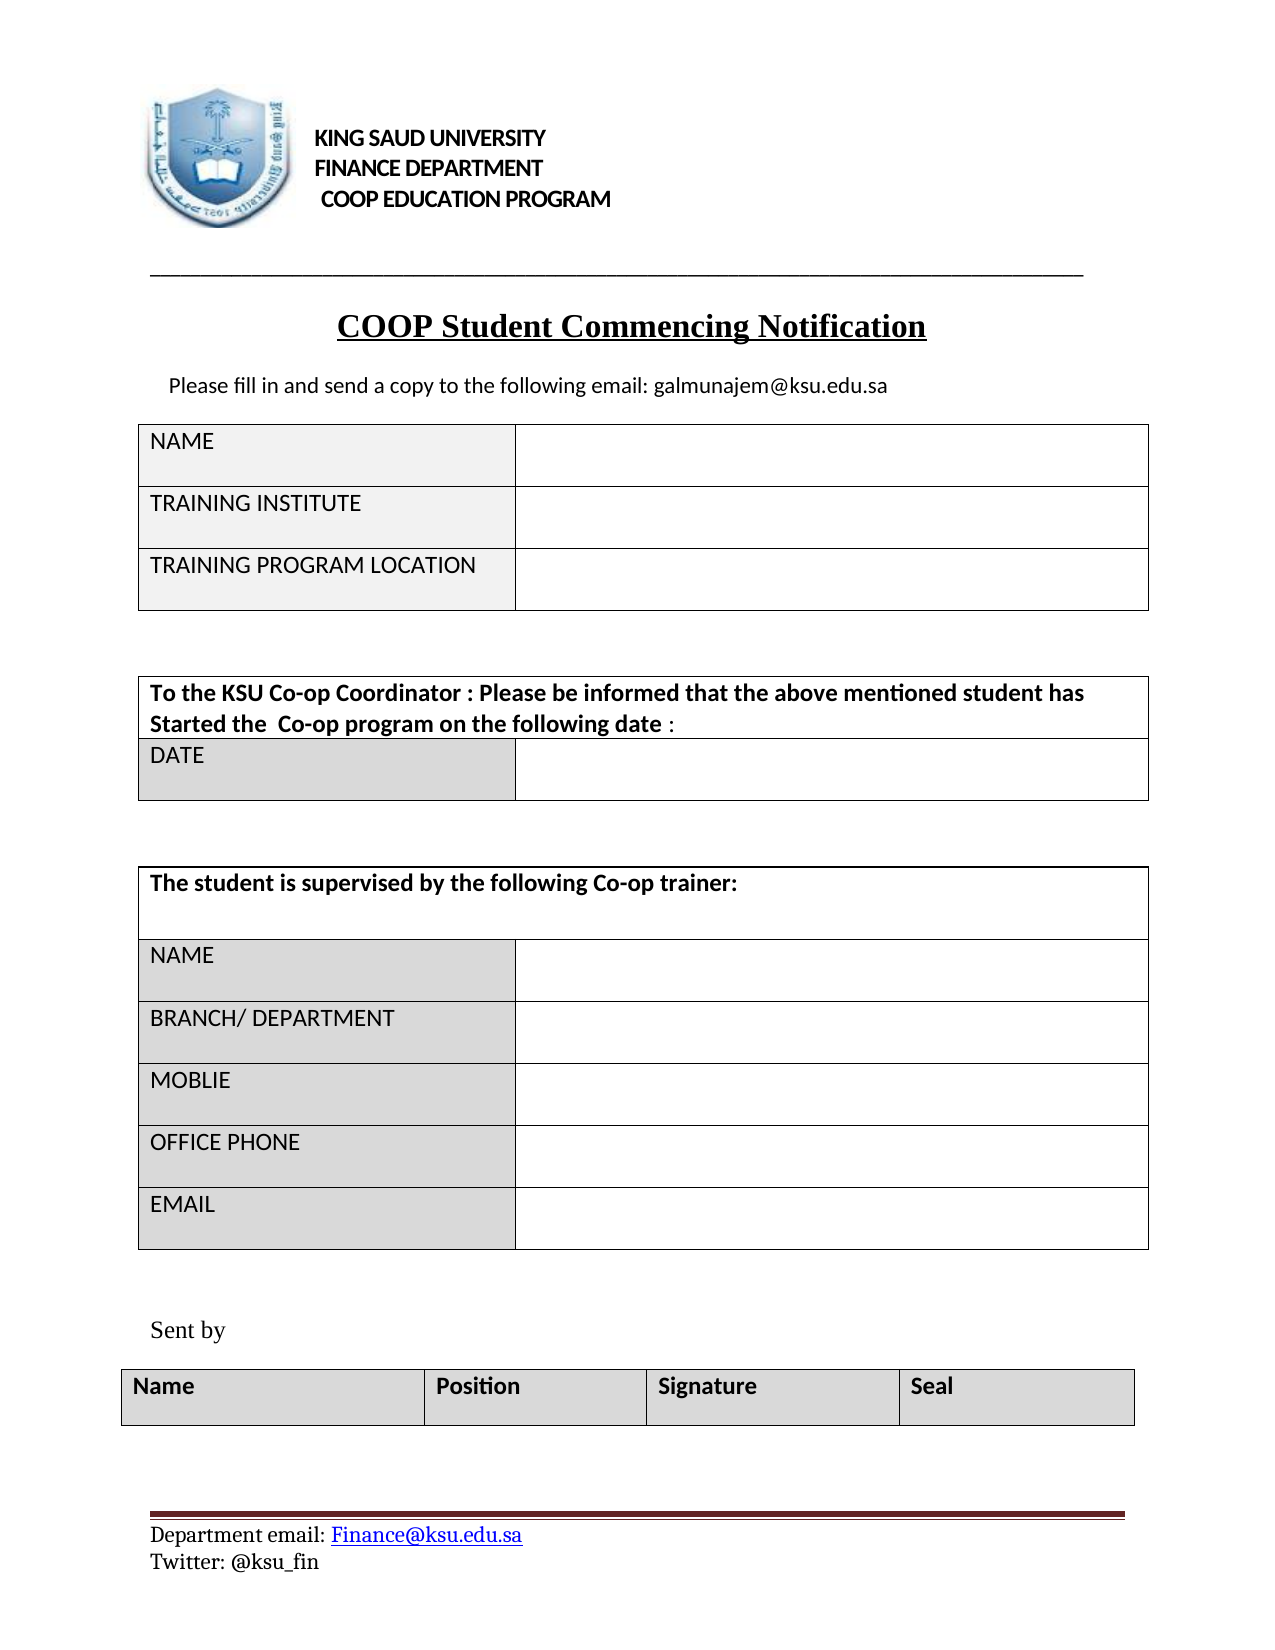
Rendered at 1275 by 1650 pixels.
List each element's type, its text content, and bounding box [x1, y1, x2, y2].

table_header Position [425, 1370, 646, 1425]
table_cell MOBLIE [139, 1064, 515, 1125]
text Sent by [150, 1315, 1219, 1344]
picture [140, 84, 297, 228]
table_header To the KSU Co-op Coordinator : Please be informed that the above mentioned student has Started the Co-op program on the following date : [139, 677, 1148, 738]
table_cell [516, 1002, 1148, 1063]
table_header Seal [900, 1370, 1134, 1425]
subtitle COOP EDUCATION PROGRAM [297, 183, 1052, 213]
table_header NAME [139, 425, 515, 486]
table_header Name [122, 1370, 424, 1425]
table_cell [516, 1188, 1148, 1249]
table_header [516, 425, 1148, 486]
text COOP Student Commencing Notification [44, 306, 1219, 344]
subtitle FINANCE DEPARTMENT [297, 152, 1052, 183]
table_cell [516, 487, 1148, 548]
text Please fill in and send a copy to the following email: galmunajem@ksu.edu.sa [169, 371, 1219, 399]
table_cell [516, 739, 1148, 800]
table_cell EMAIL [139, 1188, 515, 1249]
table_cell OFFICE PHONE [139, 1126, 515, 1187]
text ____________________________________________________________________________________________ [150, 213, 1125, 281]
table_header Signature [647, 1370, 899, 1425]
table_cell [516, 1064, 1148, 1125]
table_cell TRAINING INSTITUTE [139, 487, 515, 548]
table_header The student is supervised by the following Co-op trainer: [139, 868, 1148, 939]
table_cell BRANCH/ DEPARTMENT [139, 1002, 515, 1063]
subtitle KING SAUD UNIVERSITY [297, 122, 1052, 152]
table_cell [516, 549, 1148, 610]
table_cell DATE [139, 739, 515, 800]
table_cell NAME [139, 940, 515, 1001]
table_cell [516, 1126, 1148, 1187]
table_cell TRAINING PROGRAM LOCATION [139, 549, 515, 610]
table_cell [516, 940, 1148, 1001]
